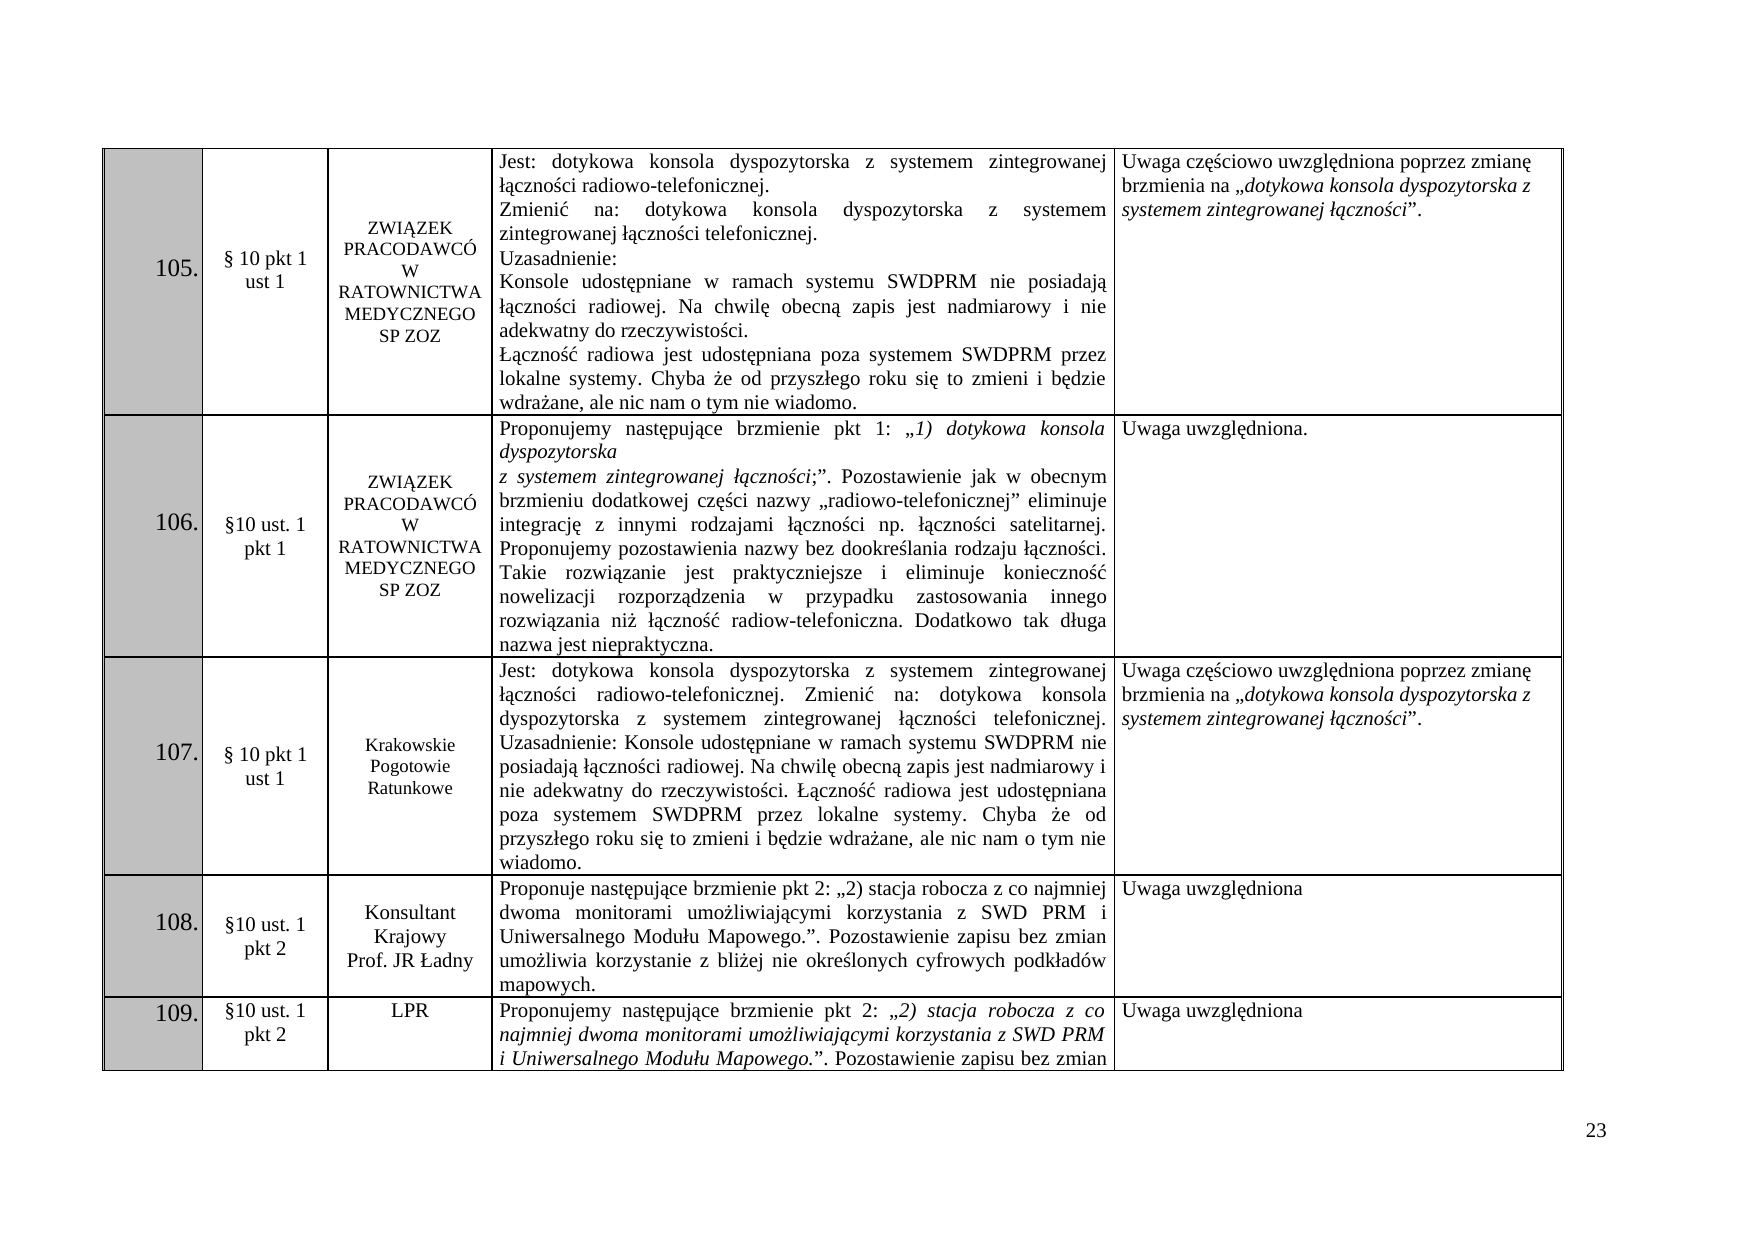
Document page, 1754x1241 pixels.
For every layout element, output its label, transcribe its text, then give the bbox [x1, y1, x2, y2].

table_cell Uwaga uwzględniona. [1115, 416, 1561, 656]
table_cell LPR [329, 998, 491, 1070]
table_cell Konsultant Krajowy Prof. JR Ładny [329, 876, 491, 996]
table_cell § 10 pkt 1 ust 1 [203, 658, 327, 874]
table_cell §10 ust. 1 pkt 2 [203, 876, 327, 996]
table_cell ZWIĄZEK PRACODAWCÓW RATOWNICTWA MEDYCZNEGO SP ZOZ [329, 149, 491, 414]
table_cell § 10 pkt 1 ust 1 [203, 149, 327, 414]
table_cell [105, 416, 202, 656]
table_cell [105, 149, 202, 414]
table_cell Uwaga uwzględniona [1115, 998, 1561, 1070]
table_cell [105, 658, 202, 874]
table_cell Proponujemy następujące brzmienie pkt 1: „1) dotykowa konsola dyspozytorska z systemem zintegrowanej łączności;”. Pozostawienie jak w obecnym brzmieniu dodatkowej części nazwy „radiowo-telefonicznej” eliminuje integrację z innymi rodzajami łączności np. łączności satelitarnej. Proponujemy pozostawienia nazwy bez dookreślania rodzaju łączności. Takie rozwiązanie jest praktyczniejsze i eliminuje konieczność nowelizacji rozporządzenia w przypadku zastosowania innego rozwiązania niż łączność radiow-telefoniczna. Dodatkowo tak długa nazwa jest niepraktyczna. [493, 416, 1114, 656]
table_cell [105, 876, 202, 996]
table_cell Uwaga uwzględniona [1115, 876, 1561, 996]
table_cell Uwaga częściowo uwzględniona poprzez zmianę brzmienia na „dotykowa konsola dyspozytorska z systemem zintegrowanej łączności”. [1115, 149, 1561, 414]
table_cell Krakowskie Pogotowie Ratunkowe [329, 658, 491, 874]
table_cell Uwaga częściowo uwzględniona poprzez zmianę brzmienia na „dotykowa konsola dyspozytorska z systemem zintegrowanej łączności”. [1115, 658, 1561, 874]
table_cell [105, 998, 202, 1070]
table_cell §10 ust. 1 pkt 1 [203, 416, 327, 656]
table_cell Proponuje następujące brzmienie pkt 2: „2) stacja robocza z co najmniej dwoma monitorami umożliwiającymi korzystania z SWD PRM i Uniwersalnego Modułu Mapowego.”. Pozostawienie zapisu bez zmian umożliwia korzystanie z bliżej nie określonych cyfrowych podkładów mapowych. [493, 876, 1114, 996]
table_cell Jest: dotykowa konsola dyspozytorska z systemem zintegrowanej łączności radiowo-telefonicznej. Zmienić na: dotykowa konsola dyspozytorska z systemem zintegrowanej łączności telefonicznej. Uzasadnienie: Konsole udostępniane w ramach systemu SWDPRM nie posiadają łączności radiowej. Na chwilę obecną zapis jest nadmiarowy i nie adekwatny do rzeczywistości. Łączność radiowa jest udostępniana poza systemem SWDPRM przez lokalne systemy. Chyba że od przyszłego roku się to zmieni i będzie wdrażane, ale nic nam o tym nie wiadomo. [493, 149, 1114, 414]
table_cell Jest: dotykowa konsola dyspozytorska z systemem zintegrowanej łączności radiowo-telefonicznej. Zmienić na: dotykowa konsola dyspozytorska z systemem zintegrowanej łączności telefonicznej. Uzasadnienie: Konsole udostępniane w ramach systemu SWDPRM nie posiadają łączności radiowej. Na chwilę obecną zapis jest nadmiarowy i nie adekwatny do rzeczywistości. Łączność radiowa jest udostępniana poza systemem SWDPRM przez lokalne systemy. Chyba że od przyszłego roku się to zmieni i będzie wdrażane, ale nic nam o tym nie wiadomo. [493, 658, 1114, 874]
table_cell §10 ust. 1 pkt 2 [203, 998, 327, 1070]
table_cell ZWIĄZEK PRACODAWCÓW RATOWNICTWA MEDYCZNEGO SP ZOZ [329, 416, 491, 656]
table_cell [493, 998, 1114, 1070]
